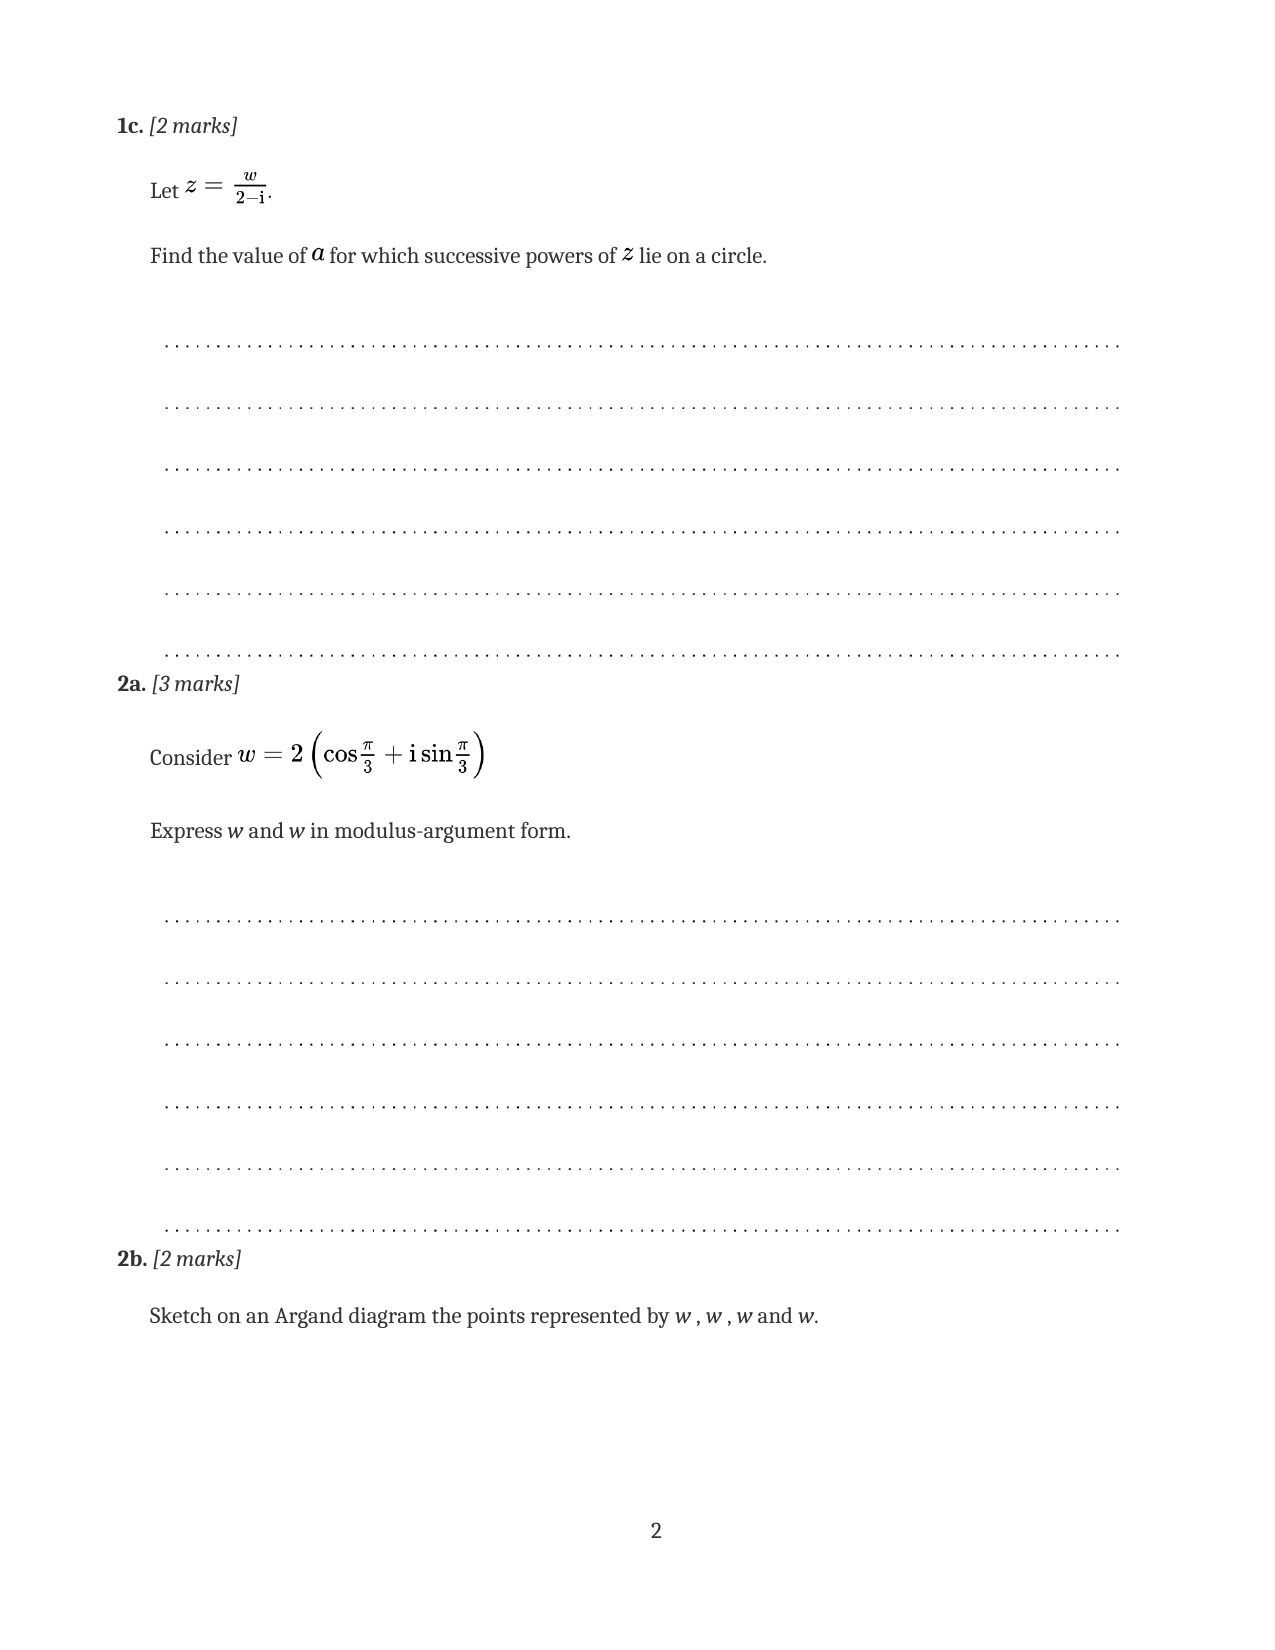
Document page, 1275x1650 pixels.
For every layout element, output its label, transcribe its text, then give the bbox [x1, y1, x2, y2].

picture [184, 169, 268, 207]
text Consider [150, 728, 1162, 788]
text Express w and w in modulus-argument form. [150, 818, 1162, 844]
picture [311, 245, 325, 264]
picture [621, 245, 634, 264]
text 2a. [3 marks] [112, 671, 1162, 697]
text Find the value of for which successive powers of lie on a circle. [150, 243, 1162, 269]
text Let . [150, 169, 1162, 213]
text 2b. [2 marks] [112, 1246, 1162, 1272]
picture [150, 875, 1142, 1246]
text Sketch on an Argand diagram the points represented by w , w , w and w. [150, 1303, 1162, 1329]
text 1c. [2 marks] [112, 112, 1162, 139]
picture [237, 727, 488, 782]
picture [150, 300, 1142, 671]
